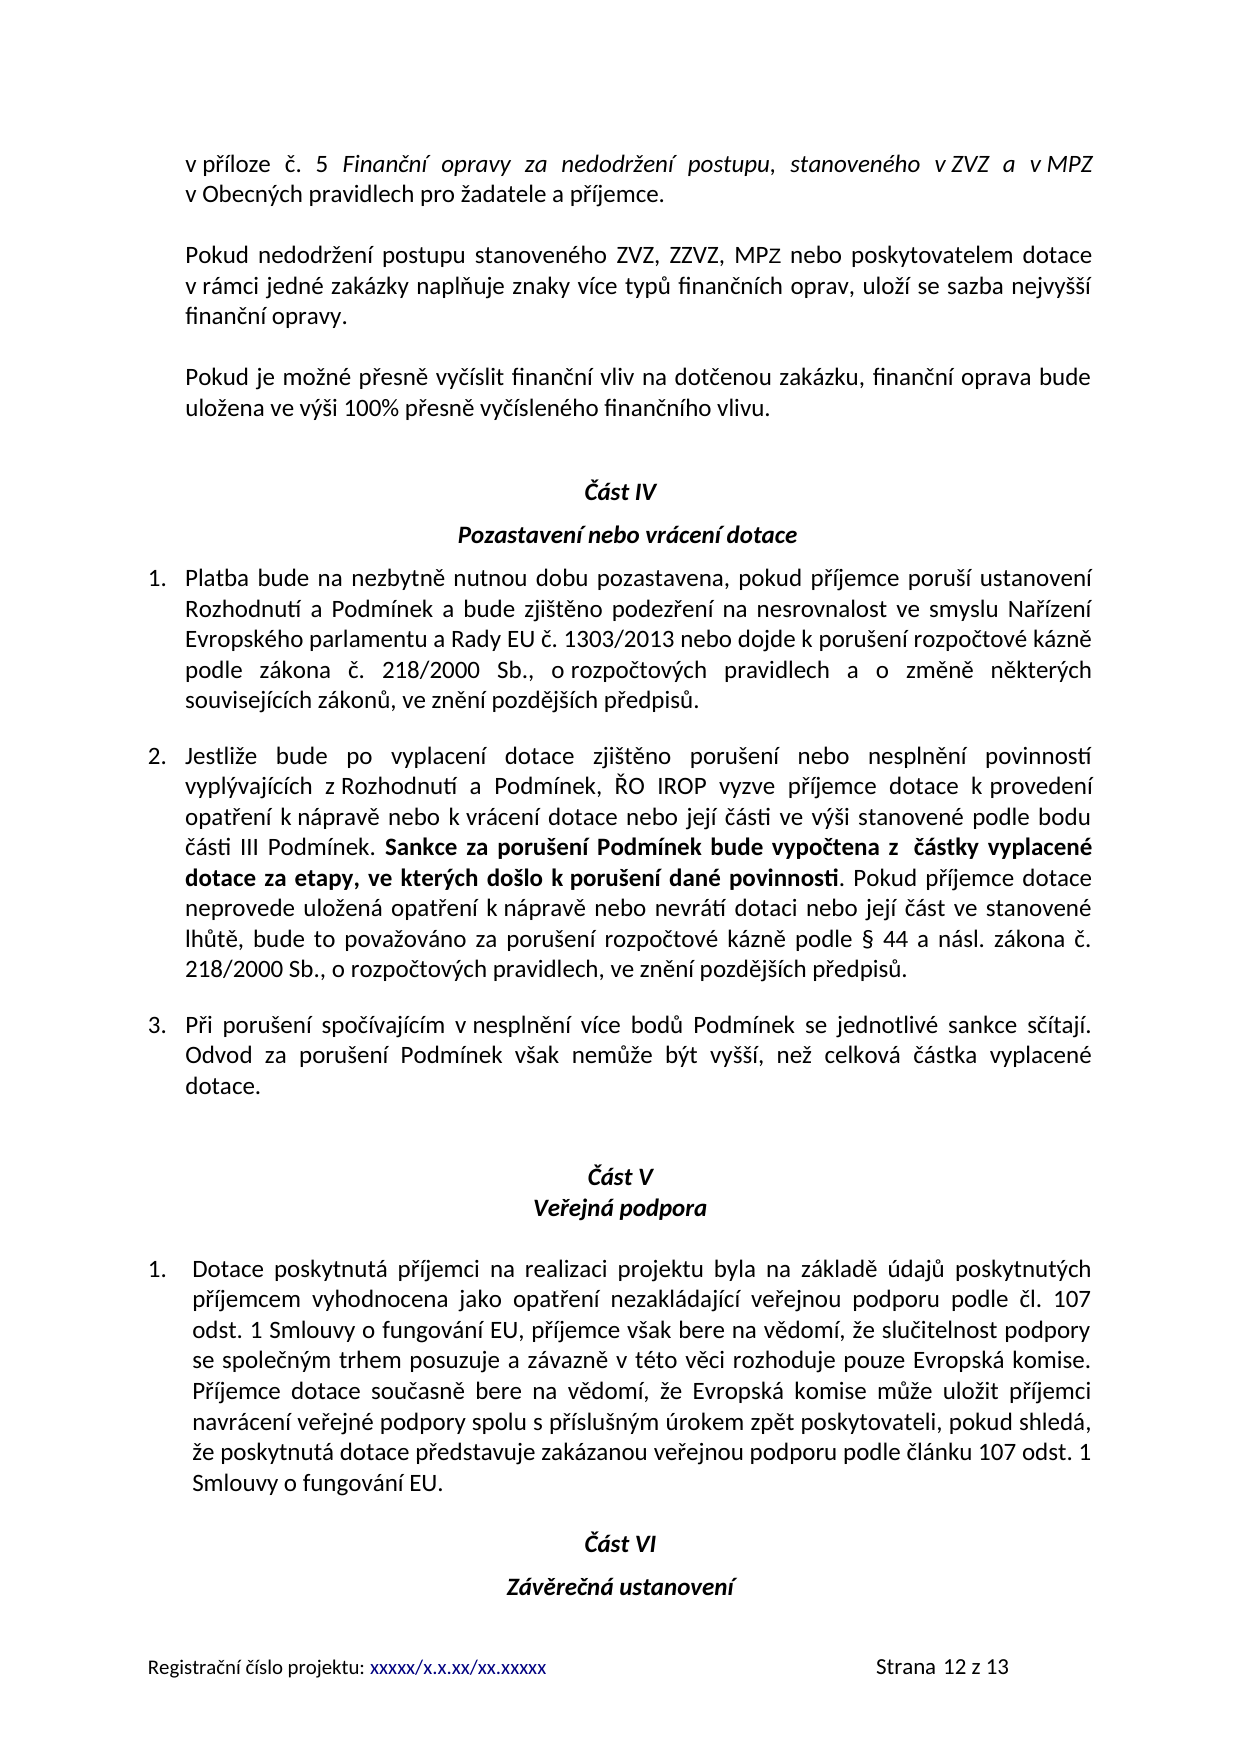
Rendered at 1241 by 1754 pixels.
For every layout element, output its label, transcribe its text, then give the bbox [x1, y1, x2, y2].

text Část VI [148, 1528, 1092, 1558]
text Část IV [148, 476, 1092, 507]
text Pokud nedodržení postupu stanoveného ZVZ, ZZVZ, MPZ nebo poskytovatelem dotace v rámci jedné zakázky naplňuje znaky více typů finančních oprav, uloží se sazba nejvyšší finanční opravy. [185, 239, 1092, 331]
text Veřejná podpora [148, 1192, 1092, 1223]
list Při porušení spočívajícím v nesplnění více bodů Podmínek se jednotlivé sankce sčítají. Odvod za porušení Podmínek však nemůže být vyšší, než celková částka vyplacené dotace. [148, 1009, 1092, 1101]
text Část V [148, 1162, 1092, 1192]
list Jestliže bude po vyplacení dotace zjištěno porušení nebo nesplnění povinností vyplývajících z Rozhodnutí a Podmínek, ŘO IROP vyzve příjemce dotace k provedení opatření k nápravě nebo k vrácení dotace nebo její části ve výši stanovené podle bodu části III Podmínek. Sankce za porušení Podmínek bude vypočtena z částky vyplacené dotace za etapy, ve kterých došlo k porušení dané povinnosti. Pokud příjemce dotace neprovede uložená opatření k nápravě nebo nevrátí dotaci nebo její část ve stanovené lhůtě, bude to považováno za porušení rozpočtové kázně podle § 44 a násl. zákona č. 218/2000 Sb., o rozpočtových pravidlech, ve znění pozdějších předpisů. [148, 740, 1092, 984]
text Závěrečná ustanovení [148, 1571, 1092, 1601]
text Pozastavení nebo vrácení dotace [162, 519, 1093, 550]
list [148, 148, 1092, 209]
list Platba bude na nezbytně nutnou dobu pozastavena, pokud příjemce poruší ustanovení Rozhodnutí a Podmínek a bude zjištěno podezření na nesrovnalost ve smyslu Nařízení Evropského parlamentu a Rady EU č. 1303/2013 nebo dojde k porušení rozpočtové kázně podle zákona č. 218/2000 Sb., o rozpočtových pravidlech a o změně některých souvisejících zákonů, ve znění pozdějších předpisů. [148, 562, 1092, 715]
list Dotace poskytnutá příjemci na realizaci projektu byla na základě údajů poskytnutých příjemcem vyhodnocena jako opatření nezakládající veřejnou podporu podle čl. 107 odst. 1 Smlouvy o fungování EU, příjemce však bere na vědomí, že slučitelnost podpory se společným trhem posuzuje a závazně v této věci rozhoduje pouze Evropská komise. Příjemce dotace současně bere na vědomí, že Evropská komise může uložit příjemci navrácení veřejné podpory spolu s příslušným úrokem zpět poskytovateli, pokud shledá, že poskytnutá dotace představuje zakázanou veřejnou podporu podle článku 107 odst. 1 Smlouvy o fungování EU. [148, 1253, 1092, 1497]
text Pokud je možné přesně vyčíslit finanční vliv na dotčenou zakázku, finanční oprava bude uložena ve výši 100% přesně vyčísleného finančního vlivu. [185, 361, 1092, 422]
